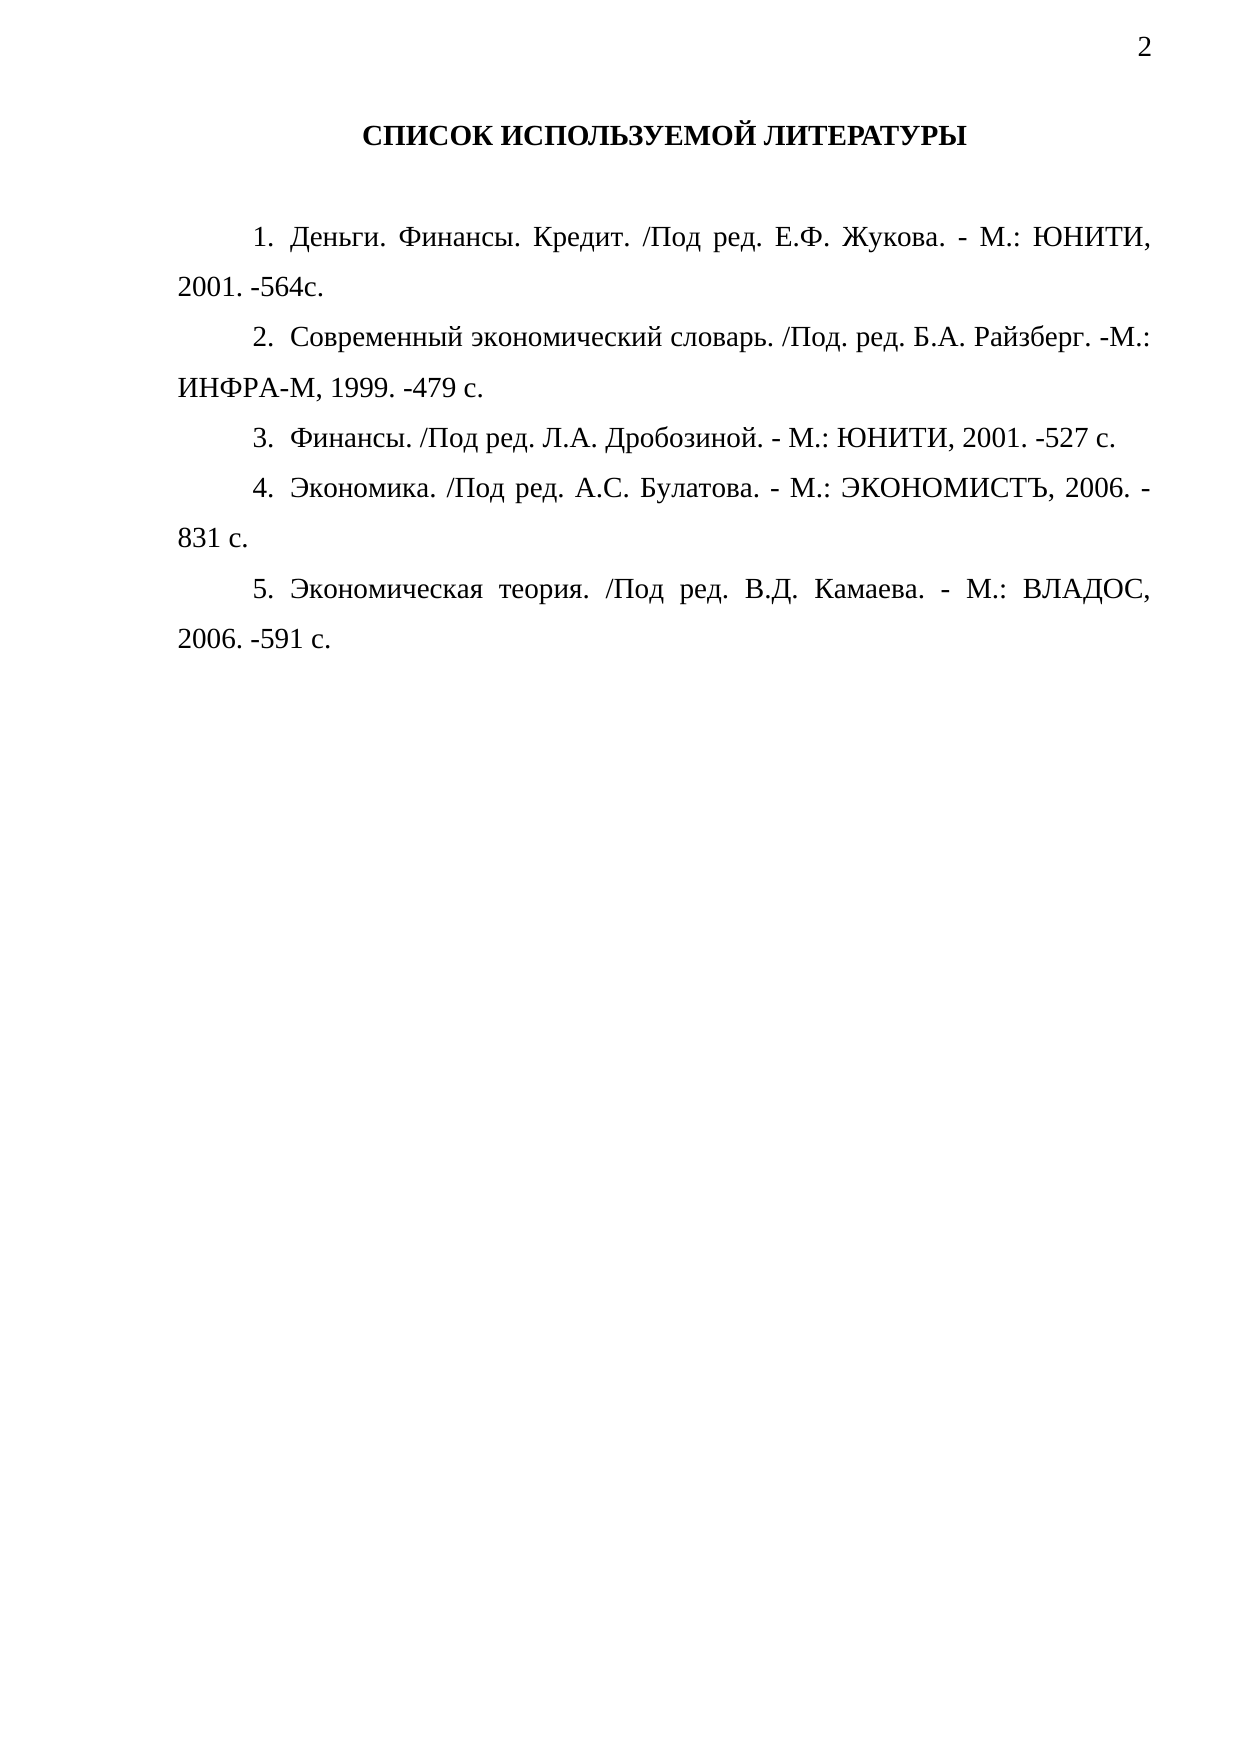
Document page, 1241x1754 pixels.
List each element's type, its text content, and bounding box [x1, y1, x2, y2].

text Современный экономический словарь. /Под. ред. Б.А. Райзберг. -М.: ИНФРА-М, 1999. -479 с. [177, 319, 1152, 403]
text Финансы. /Под ред. Л.А. Дробозиной. - М.: ЮНИТИ, 2001. -527 с. [177, 420, 1152, 453]
text Экономика. /Под ред. А.С. Булатова. - М.: ЭКОНОМИСТЪ, 2006. -831 с. [177, 470, 1152, 554]
text Экономическая теория. /Под ред. В.Д. Камаева. - М.: ВЛАДОС, 2006. -591 с. [177, 571, 1152, 655]
text Деньги. Финансы. Кредит. /Под ред. Е.Ф. Жукова. - М.: ЮНИТИ, 2001. -564с. [177, 219, 1152, 303]
subtitle Список используемой литературы [177, 118, 1152, 152]
